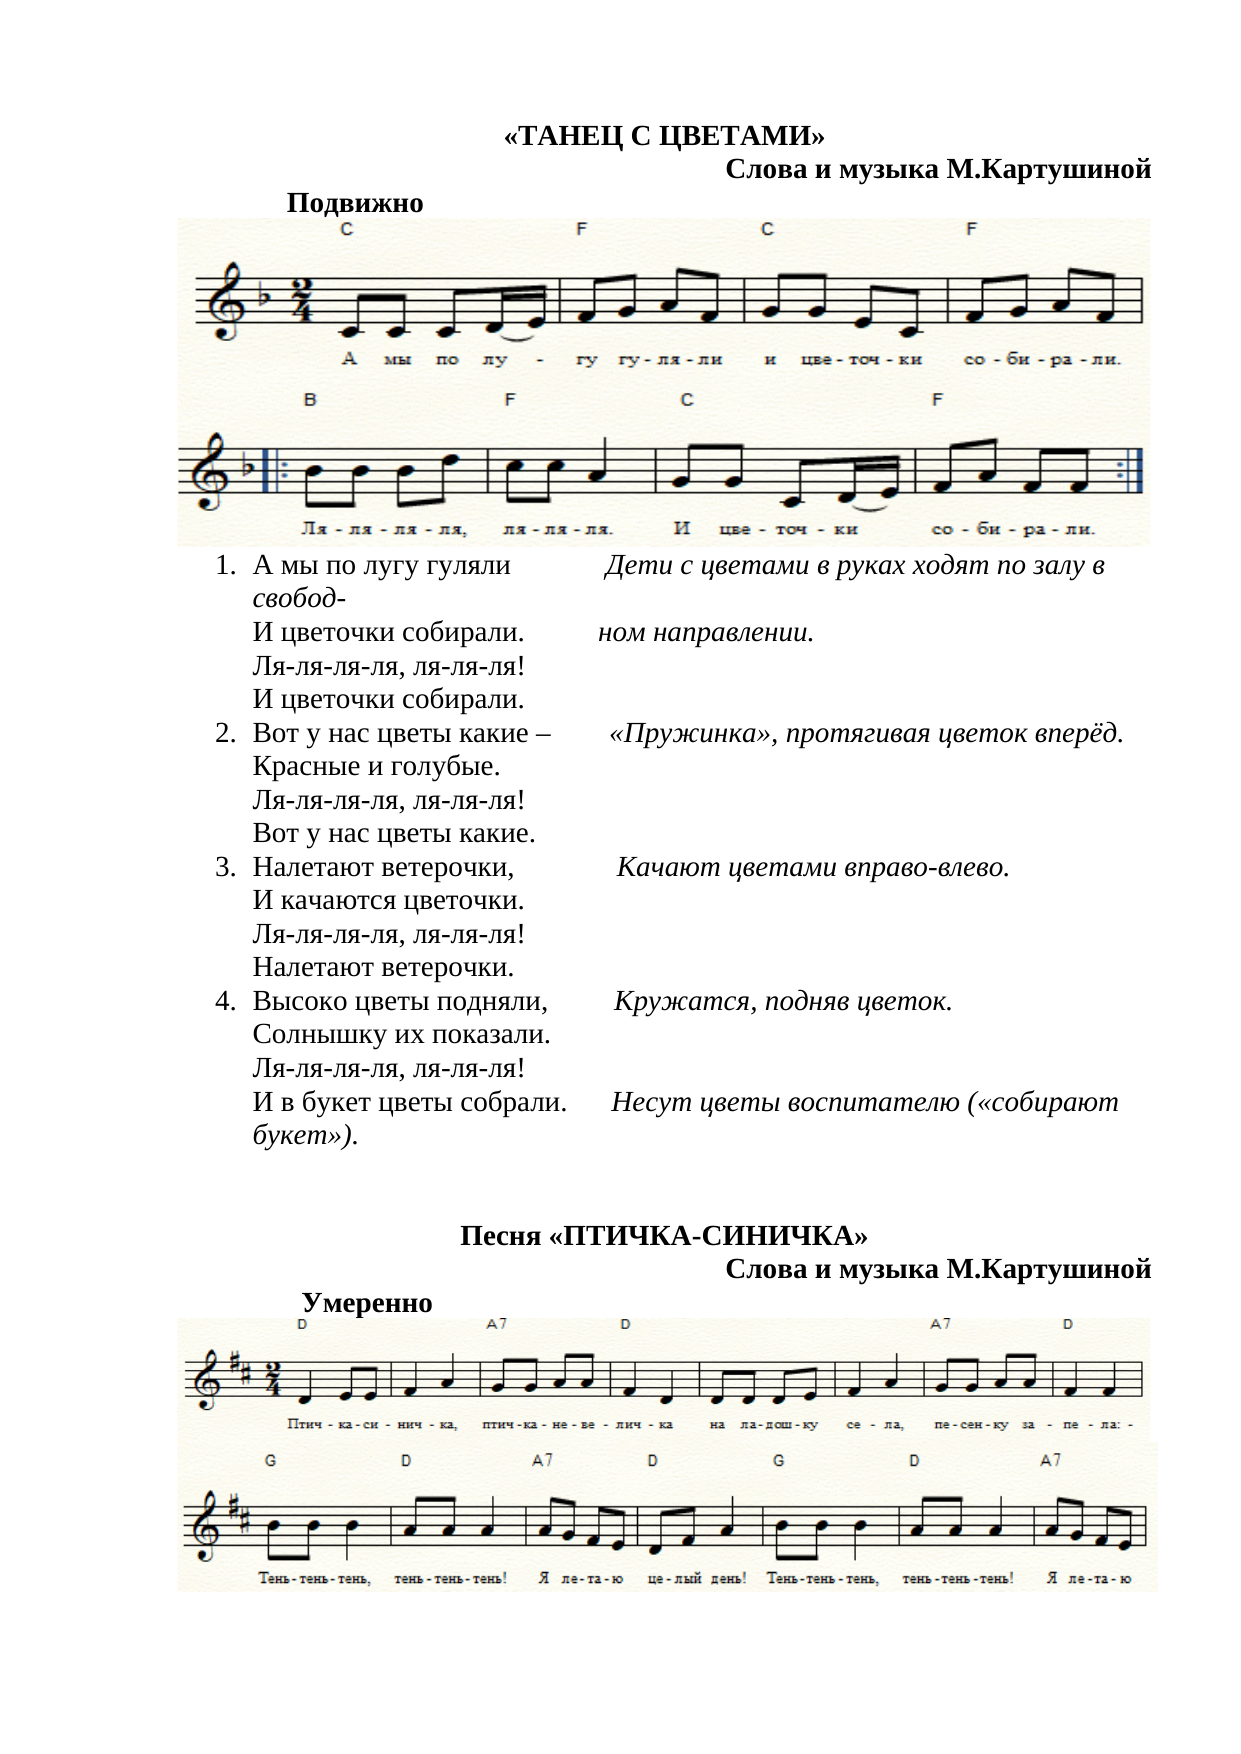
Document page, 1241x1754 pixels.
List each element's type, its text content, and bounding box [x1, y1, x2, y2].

text Умеренно [177, 1285, 1152, 1318]
text Песня «ПТИЧКА-СИНИЧКА» [177, 1218, 1152, 1251]
list Солнышку их показали. [252, 1017, 1152, 1050]
list Ля-ля-ля-ля, ля-ля-ля! [252, 916, 1152, 949]
list Налетают ветерочки. [252, 949, 1152, 983]
list Налетают ветерочки, Качают цветами вправо-влево. [215, 849, 1152, 882]
picture [177, 218, 1151, 547]
list Ля-ля-ля-ля, ля-ля-ля! [252, 648, 1152, 681]
text Подвижно [177, 185, 1152, 219]
list Вот у нас цветы какие – «Пружинка», протягивая цветок вперёд. [215, 715, 1152, 748]
list Ля-ля-ля-ля, ля-ля-ля! [252, 782, 1152, 815]
text «ТАНЕЦ С ЦВЕТАМИ» [177, 118, 1152, 152]
text Слова и музыка М.Картушиной [177, 152, 1152, 185]
list А мы по лугу гуляли Дети с цветами в руках ходят по залу в свобод- [215, 547, 1152, 614]
list И качаются цветочки. [252, 882, 1152, 916]
text Слова и музыка М.Картушиной [177, 1251, 1152, 1285]
picture [177, 1318, 1159, 1592]
list И цветочки собирали. ном направлении. [252, 614, 1152, 648]
list Вот у нас цветы какие. [252, 815, 1152, 849]
list Ля-ля-ля-ля, ля-ля-ля! [252, 1050, 1152, 1084]
list И в букет цветы собрали. Несут цветы воспитателю («собирают букет»). [252, 1084, 1152, 1151]
list И цветочки собирали. [252, 681, 1152, 715]
list Красные и голубые. [252, 748, 1152, 782]
list Высоко цветы подняли, Кружатся, подняв цветок. [215, 983, 1152, 1017]
